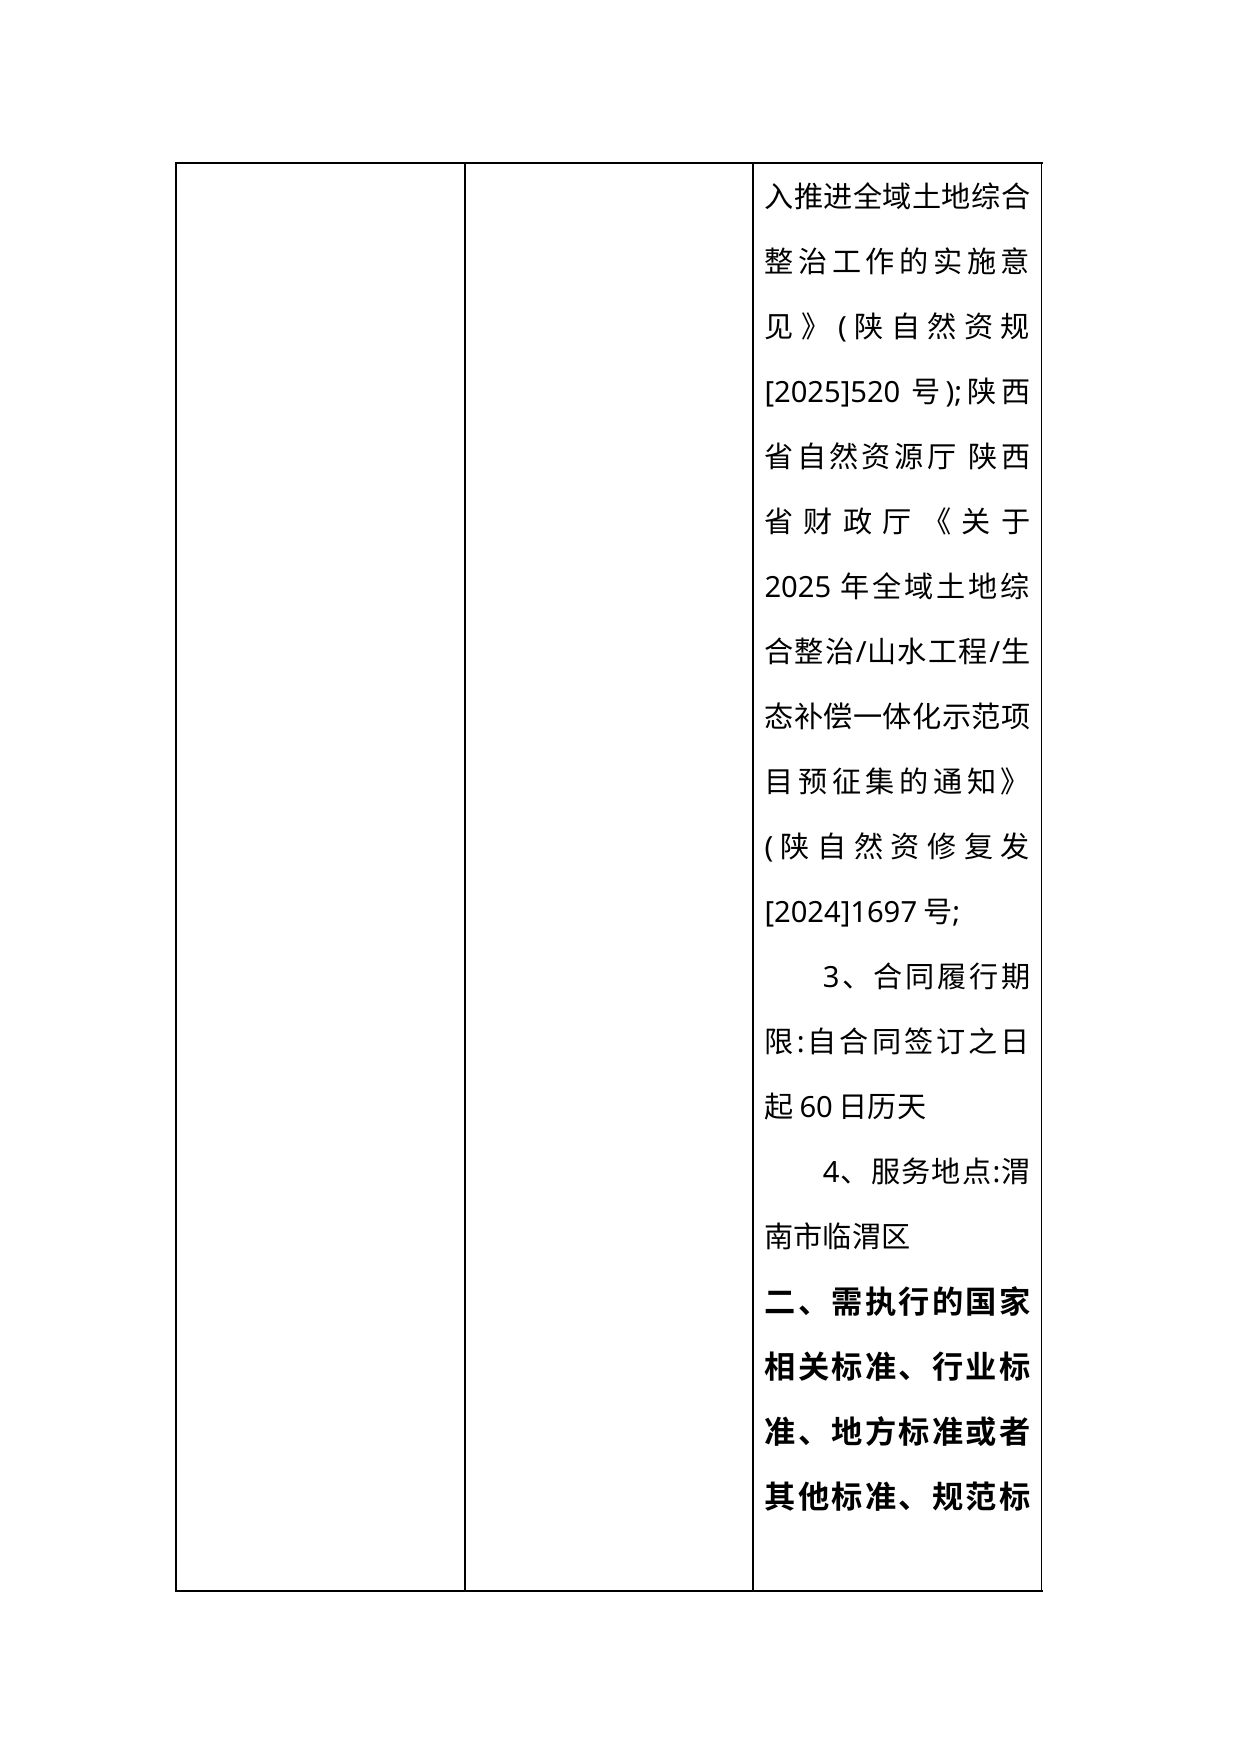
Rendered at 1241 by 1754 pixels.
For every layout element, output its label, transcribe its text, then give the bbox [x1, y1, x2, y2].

table_cell [466, 164, 752, 1590]
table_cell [754, 164, 1041, 1590]
table_cell 1 [177, 164, 464, 1590]
